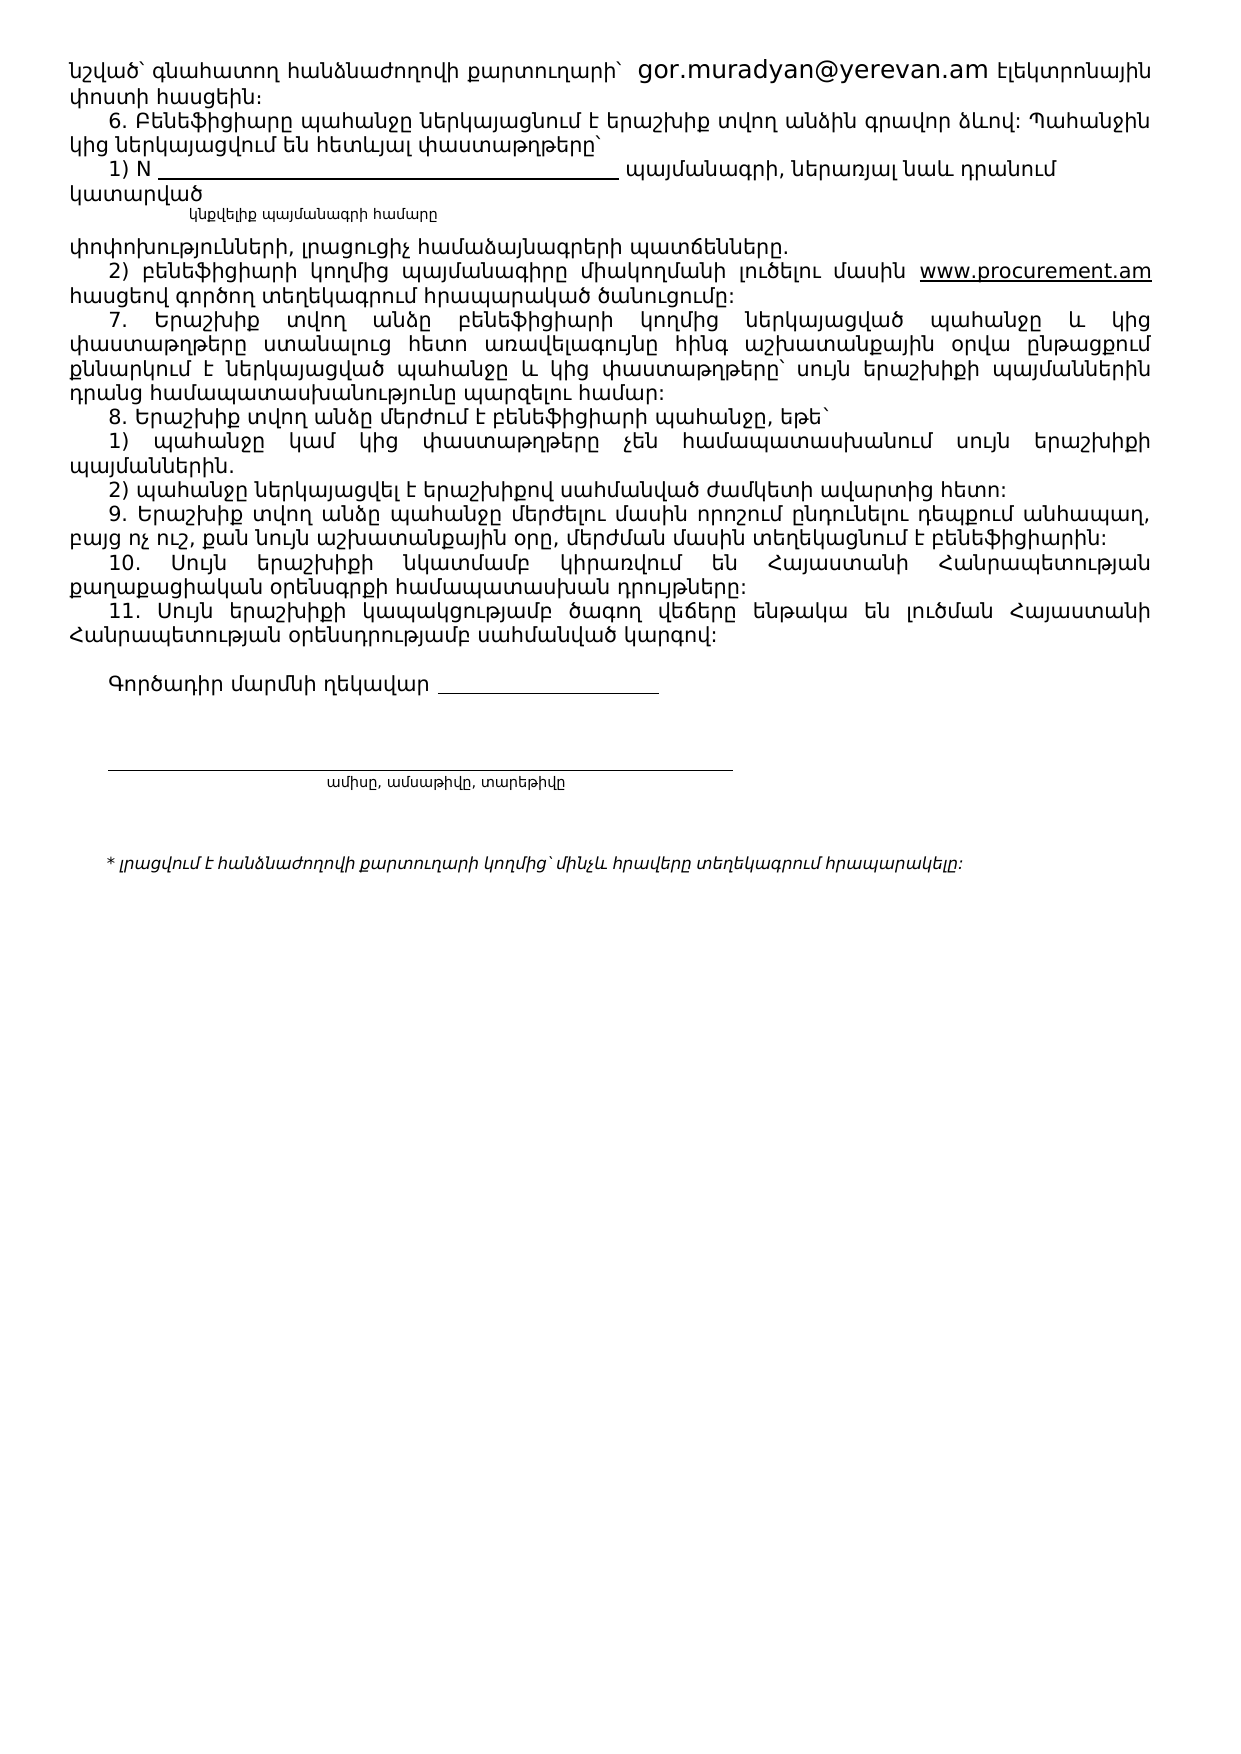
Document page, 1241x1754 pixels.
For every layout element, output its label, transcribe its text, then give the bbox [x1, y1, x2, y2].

text 6. Բենեֆիցիարը պահանջը ներկայացնում է երաշխիք տվող անձին գրավոր ձևով: Պահանջին կից ներկայացվում են հետևյալ փաստաթղթերը՝ [69, 109, 1152, 157]
text փոփոխությունների, լրացուցիչ համաձայնագրերի պատճենները. [69, 235, 1152, 259]
text 7. Երաշխիք տվող անձը բենեֆիցիարի կողմից ներկայացված պահանջը և կից փաստաթղթերը ստանալուց հետո առավելագույնը հինգ աշխատանքային օրվա ընթացքում քննարկում է ներկայացված պահանջը և կից փաստաթղթերը՝ սույն երաշխիքի պայմաններին դրանց համապատասխանությունը պարզելու համար: [69, 308, 1152, 405]
text կնքվելիք պայմանագրի համարը [69, 206, 1152, 235]
text 1) պահանջը կամ կից փաստաթղթերը չեն համապատասխանում սույն երաշխիքի պայմաններին. [69, 429, 1152, 478]
text 2) բենեֆիցիարի կողմից պայմանագիրը միակողմանի լուծելու մասին www.procurement.am հասցեով գործող տեղեկագրում հրապարակած ծանուցումը: [69, 259, 1152, 308]
text 10. Սույն երաշխիքի նկատմամբ կիրառվում են Հայաստանի Հանրապետության քաղաքացիական օրենսգրքի համապատասխան դրույթները: [69, 551, 1152, 599]
text 9. Երաշխիք տվող անձը պահանջը մերժելու մասին որոշում ընդունելու դեպքում անհապաղ, բայց ոչ ուշ, քան նույն աշխատանքային օրը, մերժման մասին տեղեկացնում է բենեֆիցիարին: [69, 502, 1152, 551]
text 8. Երաշխիք տվող անձը մերժում է բենեֆիցիարի պահանջը, եթե` [69, 405, 1152, 429]
text * լրացվում է հանձնաժողովի քարտուղարի կողմից` մինչև հրավերը տեղեկագրում հրապարակելը: [107, 851, 1152, 874]
text 2) պահանջը ներկայացվել է երաշխիքով սահմանված ժամկետի ավարտից հետո: [69, 478, 1152, 502]
text ամիսը, ամսաթիվը, տարեթիվը [69, 774, 1152, 803]
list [69, 56, 1152, 109]
text Գործադիր մարմնի ղեկավար [69, 672, 1152, 696]
text 11. Սույն երաշխիքի կապակցությամբ ծագող վեճերը ենթակա են լուծման Հայաստանի Հանրապետության օրենսդրությամբ սահմանված կարգով: [69, 599, 1152, 648]
text 1) N պայմանագրի, ներառյալ նաև դրանում կատարված [69, 157, 1152, 206]
